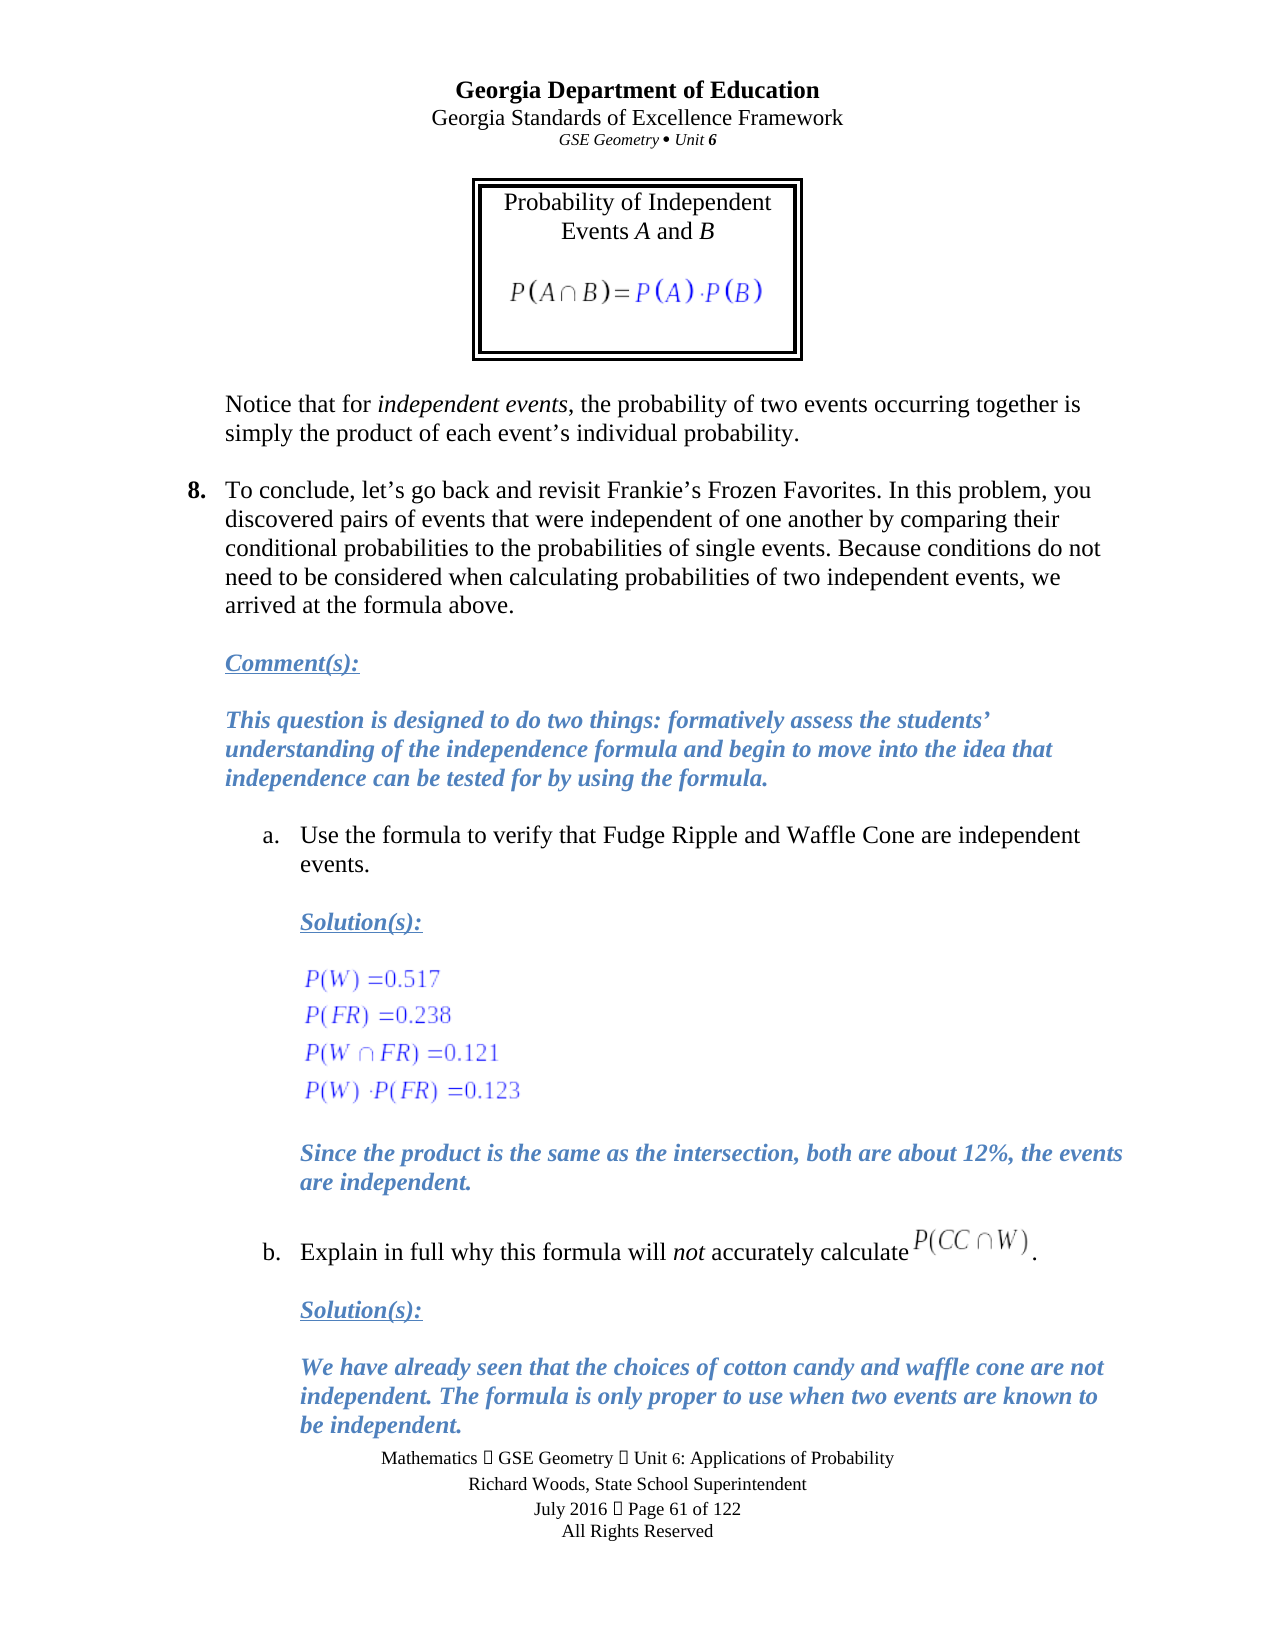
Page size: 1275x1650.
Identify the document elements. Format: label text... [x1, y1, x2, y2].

table_header Probability of Independent Events A and B [477, 181, 798, 351]
list Use the formula to verify that Fudge Ripple and Waffle Cone are independent events. [262, 821, 1125, 878]
list Explain in full why this formula will not accurately calculate. [262, 1224, 1125, 1266]
text Solution(s): [300, 1295, 1125, 1323]
text Comment(s): [225, 648, 1125, 677]
text Notice that for independent events, the probability of two events occurring together is simply the product of each event’s individual probability. [225, 389, 1125, 447]
list To conclude, let’s go back and revisit Frankie’s Frozen Favorites. In this problem, you discovered pairs of events that were independent of one another by comparing their conditional probabilities to the probabilities of single events. Because conditions do not need to be considered when calculating probabilities of two independent events, we arrived at the formula above. [187, 476, 1125, 619]
text Solution(s): [300, 907, 1125, 936]
text We have already seen that the choices of cotton candy and waffle cone are not independent. The formula is only proper to use when two events are known to be independent. [300, 1323, 1125, 1438]
text This question is designed to do two things: formatively assess the students’ understanding of the independence formula and begin to move into the idea that independence can be tested for by using the formula. [225, 706, 1125, 792]
text Since the product is the same as the intersection, both are about 12%, the events are independent. [300, 1138, 1125, 1196]
